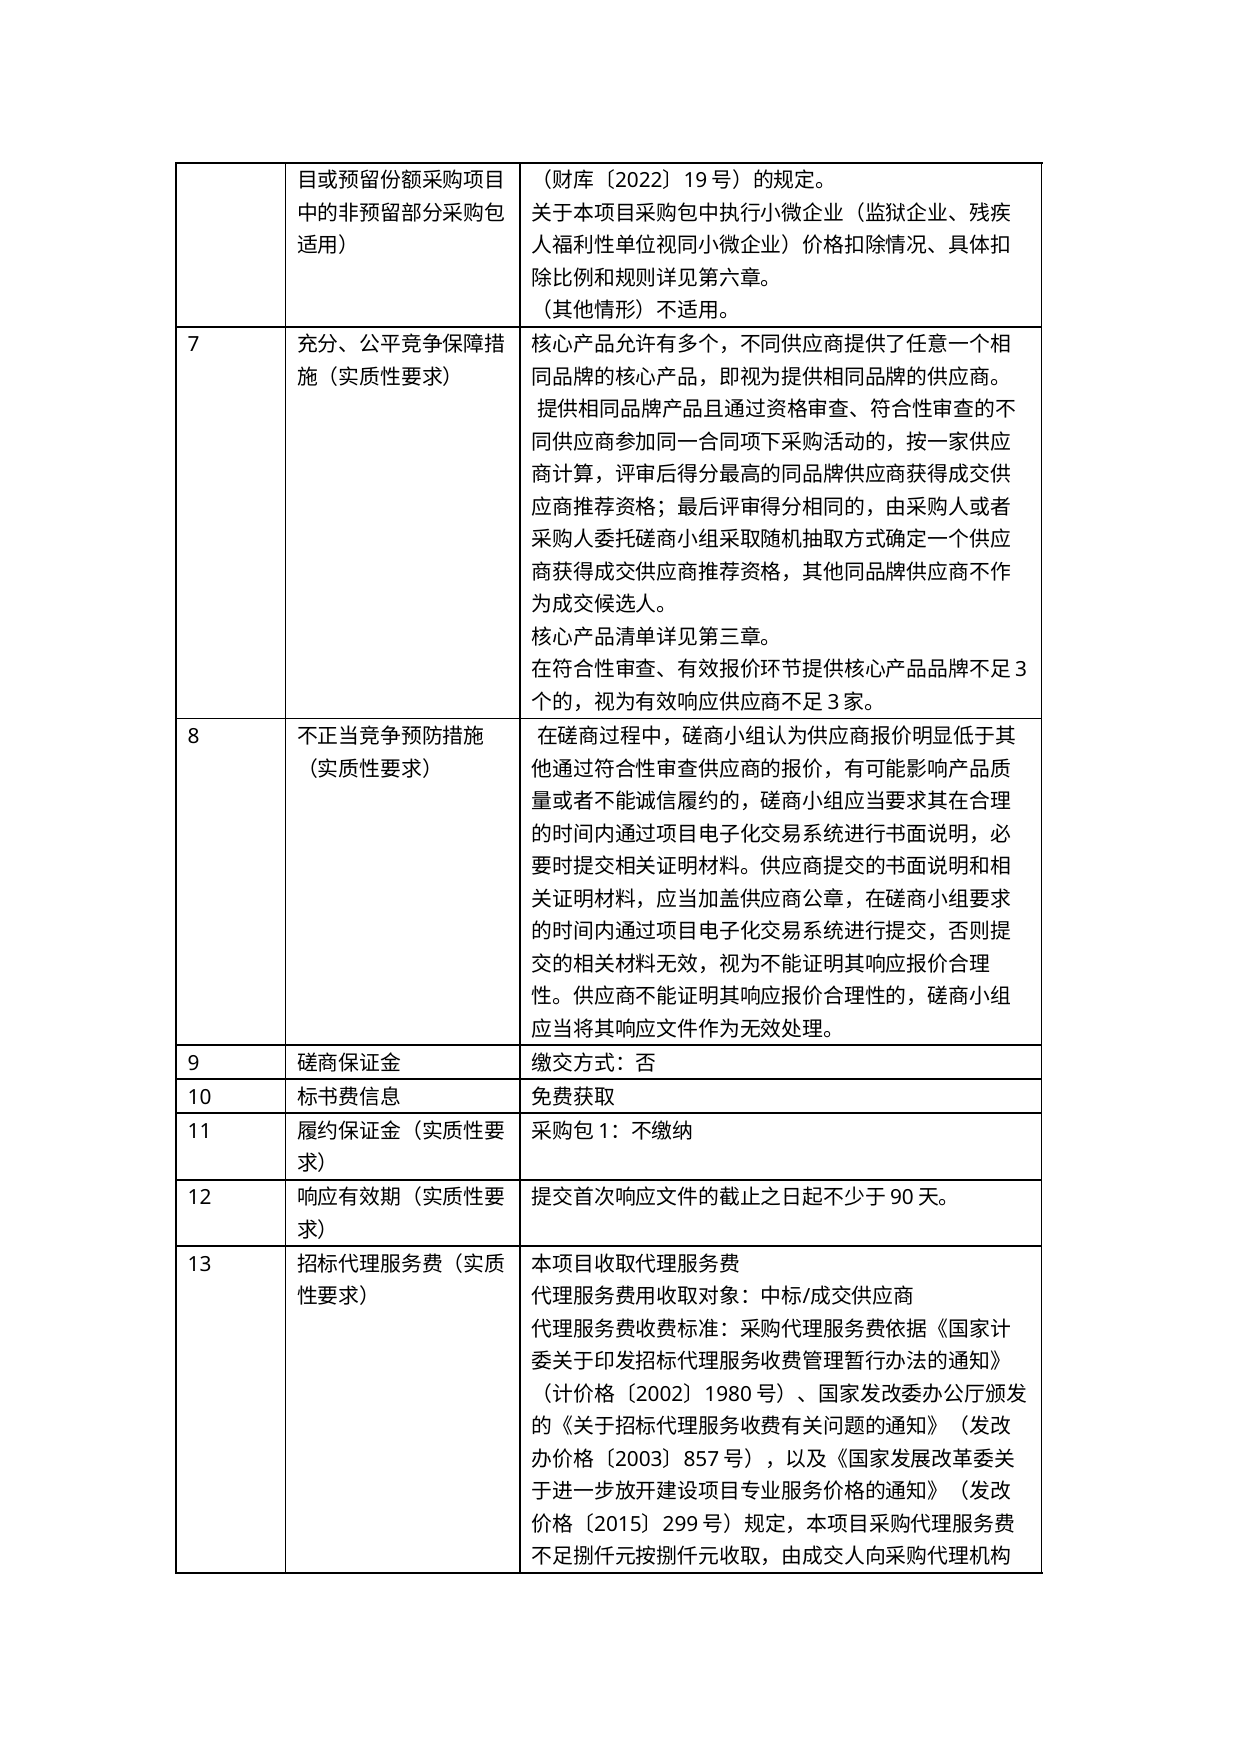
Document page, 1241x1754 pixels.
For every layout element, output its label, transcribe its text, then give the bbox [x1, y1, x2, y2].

table_cell 免费获取 [521, 1080, 1041, 1112]
table_cell 采购包1：不缴纳 [521, 1114, 1041, 1179]
table_cell 11 [177, 1114, 285, 1179]
table_cell 7 [177, 328, 285, 718]
table_cell 6 [177, 164, 285, 326]
table_cell 磋商保证金 [286, 1046, 519, 1078]
table_cell 标书费信息 [286, 1080, 519, 1112]
table_cell 在磋商过程中，磋商小组认为供应商报价明显低于其他通过符合性审查供应商的报价，有可能影响产品质量或者不能诚信履约的，磋商小组应当要求其在合理的时间内通过项目电子化交易系统进行书面说明，必要时提交相关证明材料。供应商提交的书面说明和相关证明材料，应当加盖供应商公章，在磋商小组要求的时间内通过项目电子化交易系统进行提交，否则提交的相关材料无效，视为不能证明其响应报价合理性。供应商不能证明其响应报价合理性的，磋商小组应当将其响应文件作为无效处理。 [521, 719, 1041, 1044]
table_cell 缴交方式：否 [521, 1046, 1041, 1078]
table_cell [521, 164, 1041, 326]
table_cell 提交首次响应文件的截止之日起不少于90天。 [521, 1181, 1041, 1245]
table_cell 响应有效期（实质性要求） [286, 1181, 519, 1245]
table_cell 核心产品允许有多个，不同供应商提供了任意一个相同品牌的核心产品，即视为提供相同品牌的供应商。 提供相同品牌产品且通过资格审查、符合性审查的不同供应商参加同一合同项下采购活动的，按一家供应商计算，评审后得分最高的同品牌供应商获得成交供应商推荐资格；最后评审得分相同的，由采购人或者采购人委托磋商小组采取随机抽取方式确定一个供应商获得成交供应商推荐资格，其他同品牌供应商不作为成交候选人。 核心产品清单详见第三章。 在符合性审查、有效报价环节提供核心产品品牌不足3个的，视为有效响应供应商不足3家。 [521, 328, 1041, 718]
table_cell 13 [177, 1247, 285, 1572]
table_cell 12 [177, 1181, 285, 1245]
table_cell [521, 1247, 1041, 1572]
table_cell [286, 164, 519, 326]
table_cell 充分、公平竞争保障措施（实质性要求） [286, 328, 519, 718]
table_cell 招标代理服务费（实质性要求） [286, 1247, 519, 1572]
table_cell 不正当竞争预防措施（实质性要求） [286, 719, 519, 1044]
table_cell 8 [177, 719, 285, 1044]
table_cell 履约保证金（实质性要求） [286, 1114, 519, 1179]
table_cell 9 [177, 1046, 285, 1078]
table_cell 10 [177, 1080, 285, 1112]
